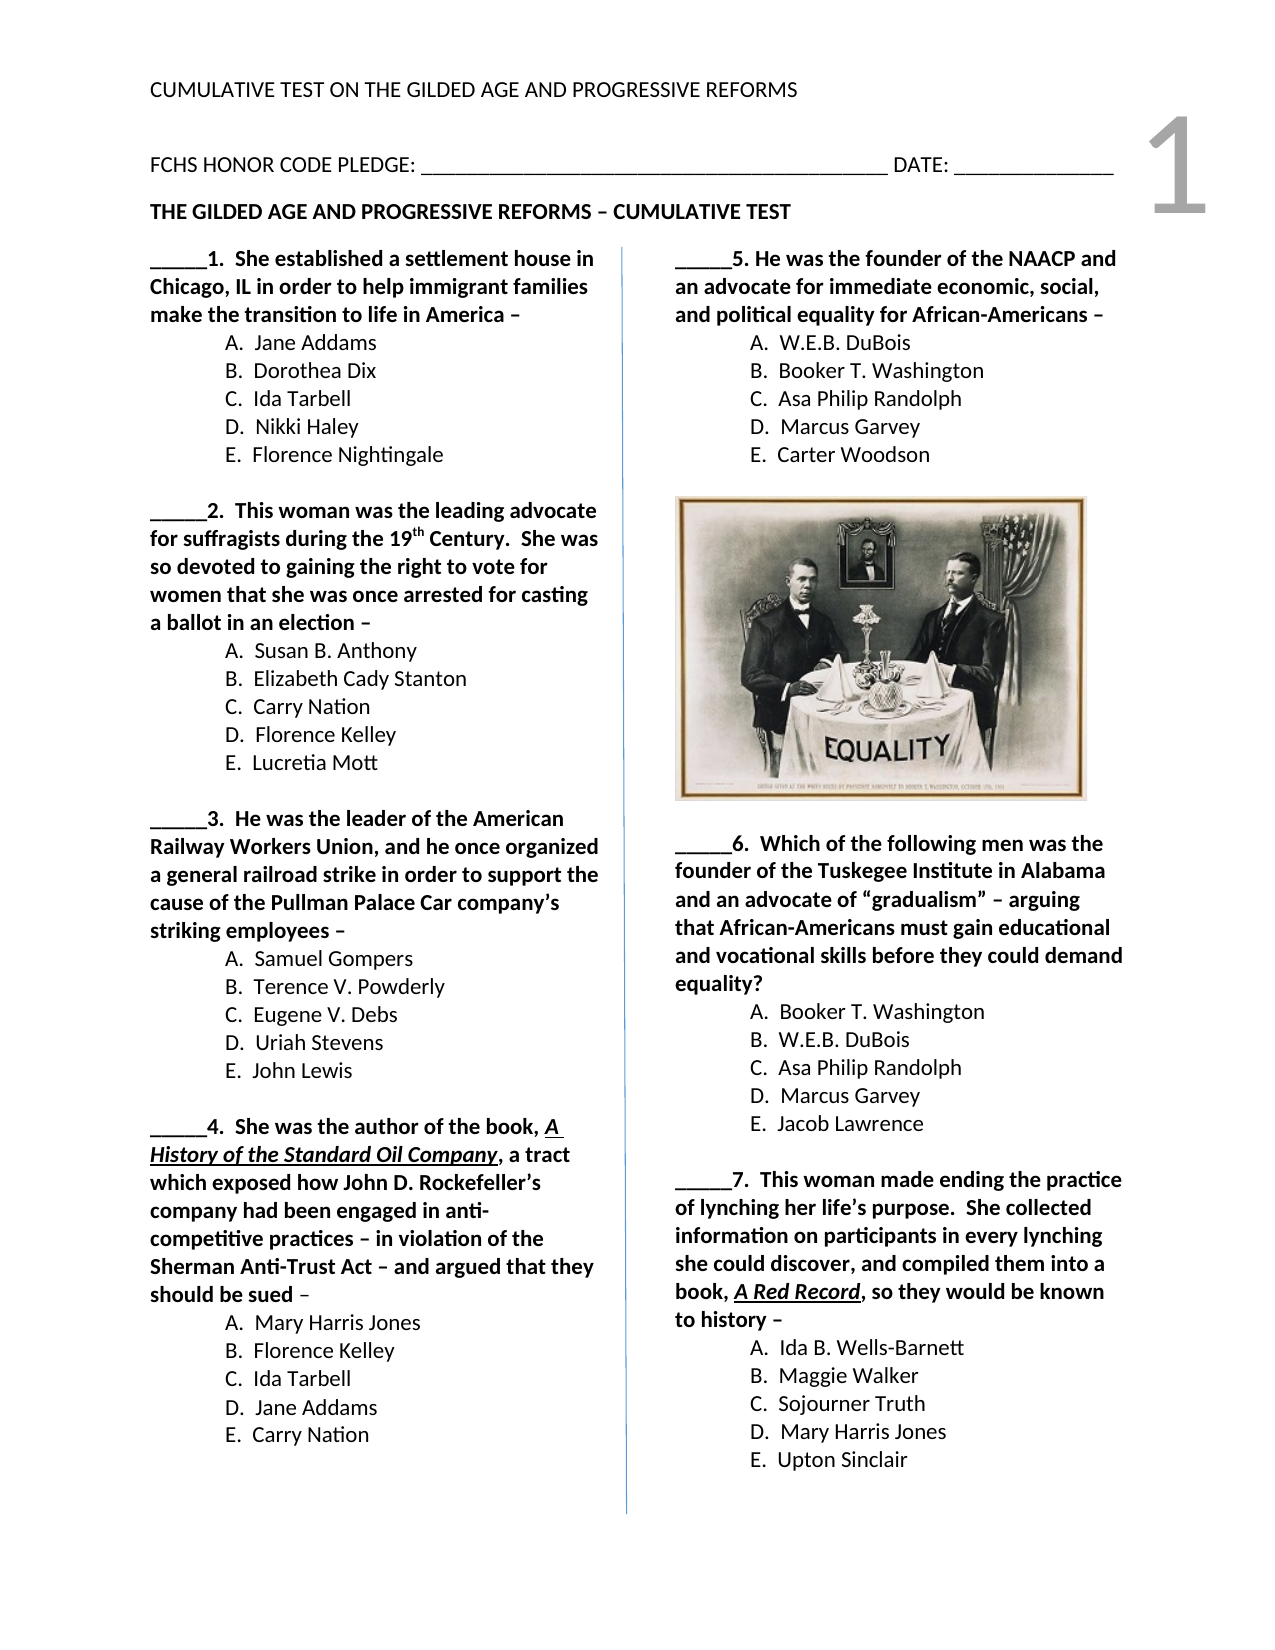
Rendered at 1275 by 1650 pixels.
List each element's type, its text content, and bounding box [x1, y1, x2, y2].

text A. Booker T. Washington [675, 997, 1125, 1025]
text B. W.E.B. DuBois [675, 1025, 1125, 1053]
text _____5. He was the founder of the NAACP and an advocate for immediate economic, social, and political equality for African-Americans – [675, 244, 1125, 328]
text THE GILDED AGE AND PROGRESSIVE REFORMS – CUMULATIVE TEST [150, 197, 1125, 225]
text E. Upton Sinclair [675, 1445, 1125, 1473]
text D. Uriah Stevens [150, 1028, 600, 1056]
text E. Florence Nightingale [150, 440, 600, 468]
text D. Jane Addams [150, 1393, 600, 1421]
text D. Nikki Haley [150, 412, 600, 440]
text C. Ida Tarbell [150, 1364, 600, 1393]
text E. Carry Nation [150, 1421, 600, 1449]
text _____7. This woman made ending the practice of lynching her life’s purpose. She collected information on participants in every lynching she could discover, and compiled them into a book, A Red Record, so they would be known to history – [675, 1165, 1125, 1333]
text B. Florence Kelley [150, 1337, 600, 1364]
text _____3. He was the leader of the American Railway Workers Union, and he once organized a general railroad strike in order to support the cause of the Pullman Palace Car company’s striking employees – [150, 804, 600, 944]
text E. John Lewis [150, 1056, 600, 1084]
text FCHS HONOR CODE PLEDGE: _________________________________________ DATE: ______________ [150, 150, 1125, 178]
text _____6. Which of the following men was the founder of the Tuskegee Institute in Alabama and an advocate of “gradualism” – arguing that African-Americans must gain educational and vocational skills before they could demand equality? [675, 829, 1125, 997]
text A. Jane Addams [150, 328, 600, 356]
text C. Eugene V. Debs [150, 1000, 600, 1028]
text D. Marcus Garvey [675, 412, 1125, 440]
text C. Carry Nation [150, 692, 600, 720]
text A. Susan B. Anthony [150, 636, 600, 664]
text D. Florence Kelley [150, 720, 600, 748]
text A. W.E.B. DuBois [675, 328, 1125, 356]
text E. Jacob Lawrence [675, 1109, 1125, 1137]
text E. Carter Woodson [675, 440, 1125, 468]
text D. Mary Harris Jones [675, 1417, 1125, 1445]
text _____1. She established a settlement house in Chicago, IL in order to help immigrant families make the transition to life in America – [150, 244, 600, 328]
text C. Asa Philip Randolph [675, 1053, 1125, 1081]
text C. Sojourner Truth [675, 1389, 1125, 1417]
text _____2. This woman was the leading advocate for suffragists during the 19th Century. She was so devoted to gaining the right to vote for women that she was once arrested for casting a ballot in an election – [150, 496, 600, 636]
text B. Maggie Walker [675, 1361, 1125, 1389]
text B. Elizabeth Cady Stanton [150, 664, 600, 692]
text A. Mary Harris Jones [150, 1308, 600, 1337]
text C. Ida Tarbell [150, 384, 600, 412]
text A. Samuel Gompers [150, 944, 600, 972]
text D. Marcus Garvey [675, 1081, 1125, 1109]
picture [675, 496, 1088, 801]
text C. Asa Philip Randolph [675, 384, 1125, 412]
text _____4. She was the author of the book, A History of the Standard Oil Company, a tract which exposed how John D. Rockefeller’s company had been engaged in anti-competitive practices – in violation of the Sherman Anti-Trust Act – and argued that they should be sued – [150, 1112, 600, 1308]
text B. Dorothea Dix [150, 356, 600, 384]
text E. Lucretia Mott [150, 748, 600, 776]
text B. Terence V. Powderly [150, 972, 600, 1000]
text B. Booker T. Washington [675, 356, 1125, 384]
text A. Ida B. Wells-Barnett [675, 1333, 1125, 1361]
